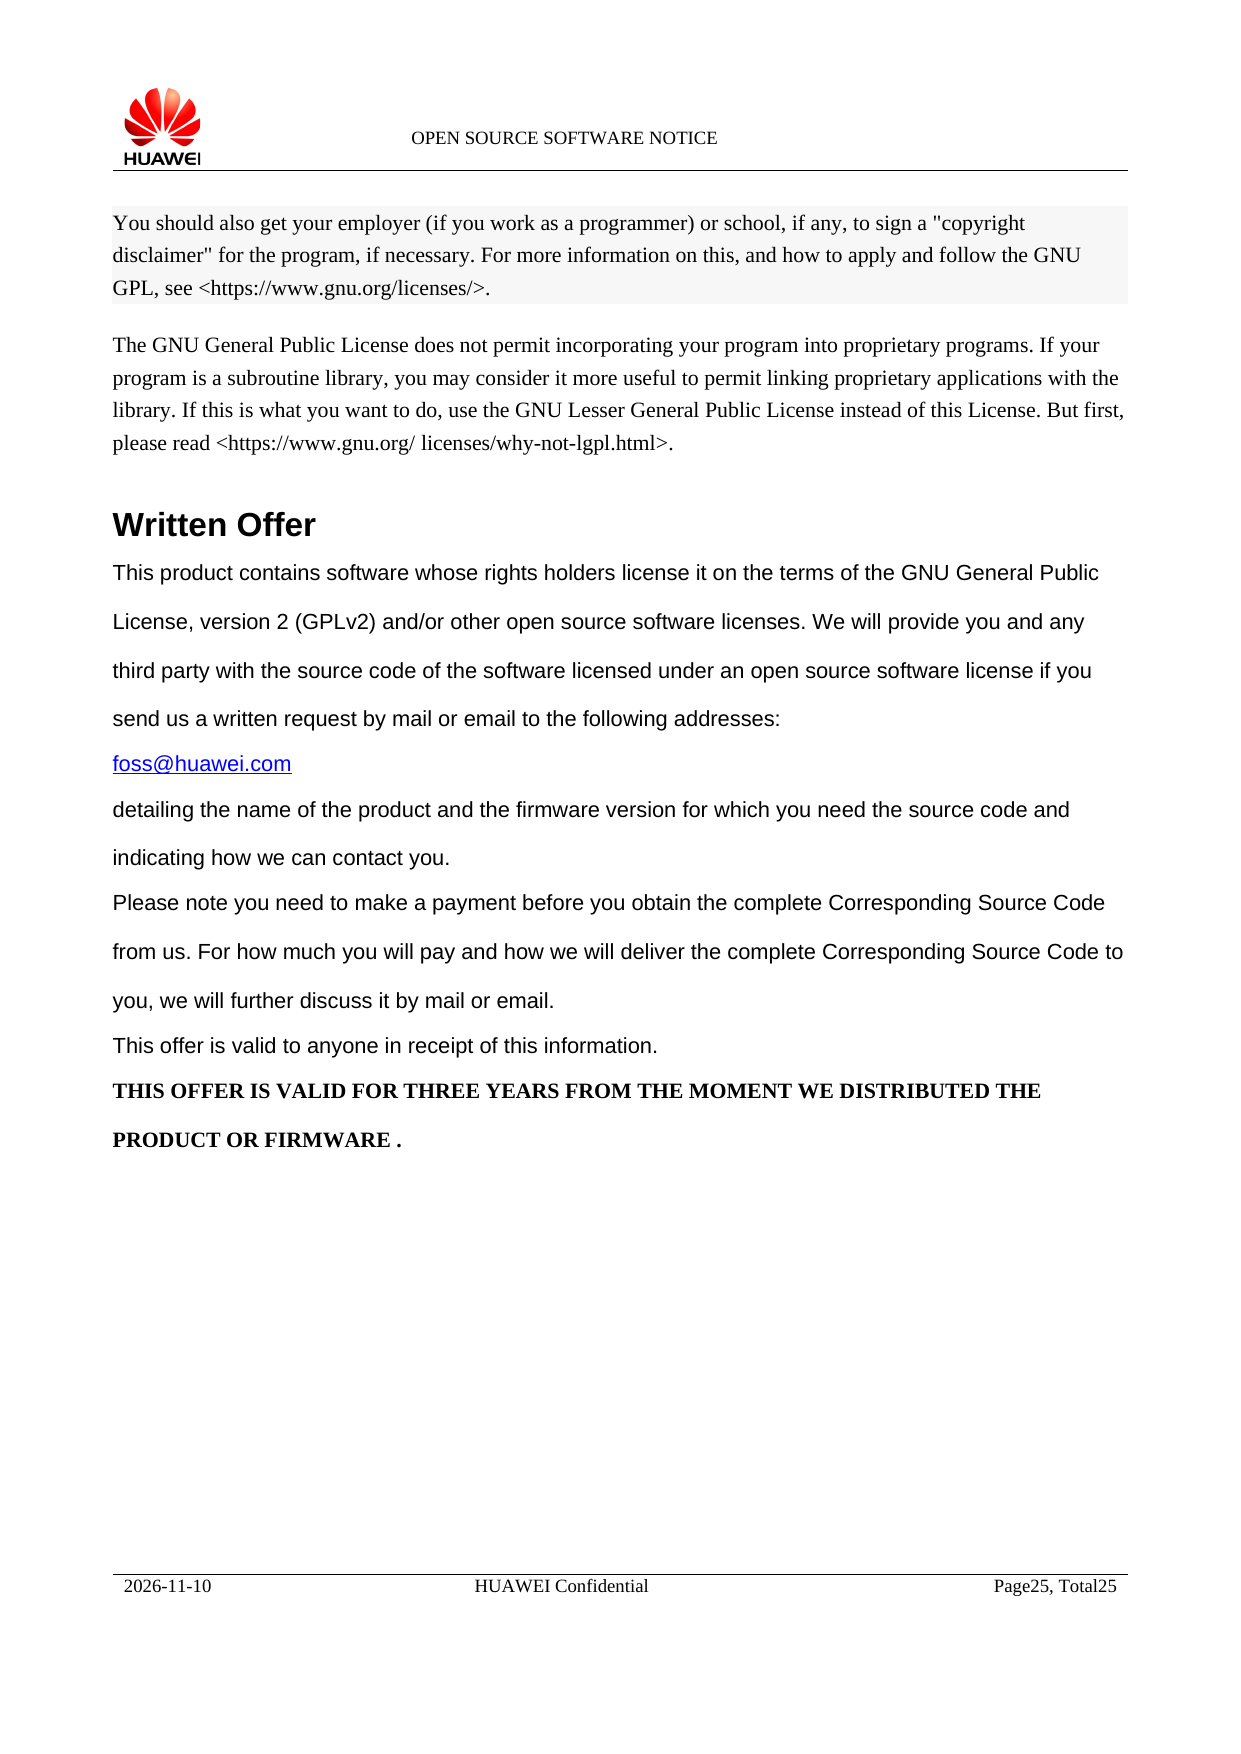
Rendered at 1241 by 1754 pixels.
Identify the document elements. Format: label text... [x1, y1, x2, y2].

picture [124, 88, 201, 165]
text This offer is valid to anyone in receipt of this information. [112, 1029, 1128, 1062]
text The GNU General Public License does not permit incorporating your program into proprietary programs. If your program is a subroutine library, you may consider it more useful to permit linking proprietary applications with the library. If this is what you want to do, use the GNU Lesser General Public License instead of this License. But first, please read <https://www.gnu.org/ licenses/why-not-lgpl.html>. [112, 329, 1128, 491]
text Please note you need to make a payment before you obtain the complete Corresponding Source Code from us. For how much you will pay and how we will deliver the complete Corresponding Source Code to you, we will further discuss it by mail or email. [112, 887, 1128, 1017]
text This offer is valid for three years from the moment we distributed the product or firmware . [112, 1074, 1128, 1156]
text Written Offer [112, 491, 1128, 556]
text foss@huawei.com [112, 748, 1128, 780]
text You should also get your employer (if you work as a programmer) or school, if any, to sign a "copyright disclaimer" for the program, if necessary. For more information on this, and how to apply and follow the GNU GPL, see <https://www.gnu.org/licenses/>. [112, 206, 1128, 304]
text This product contains software whose rights holders license it on the terms of the GNU General Public License, version 2 (GPLv2) and/or other open source software licenses. We will provide you and any third party with the source code of the software licensed under an open source software license if you send us a written request by mail or email to the following addresses: [112, 556, 1128, 735]
text detailing the name of the product and the firmware version for which you need the source code and indicating how we can contact you. [112, 793, 1128, 874]
